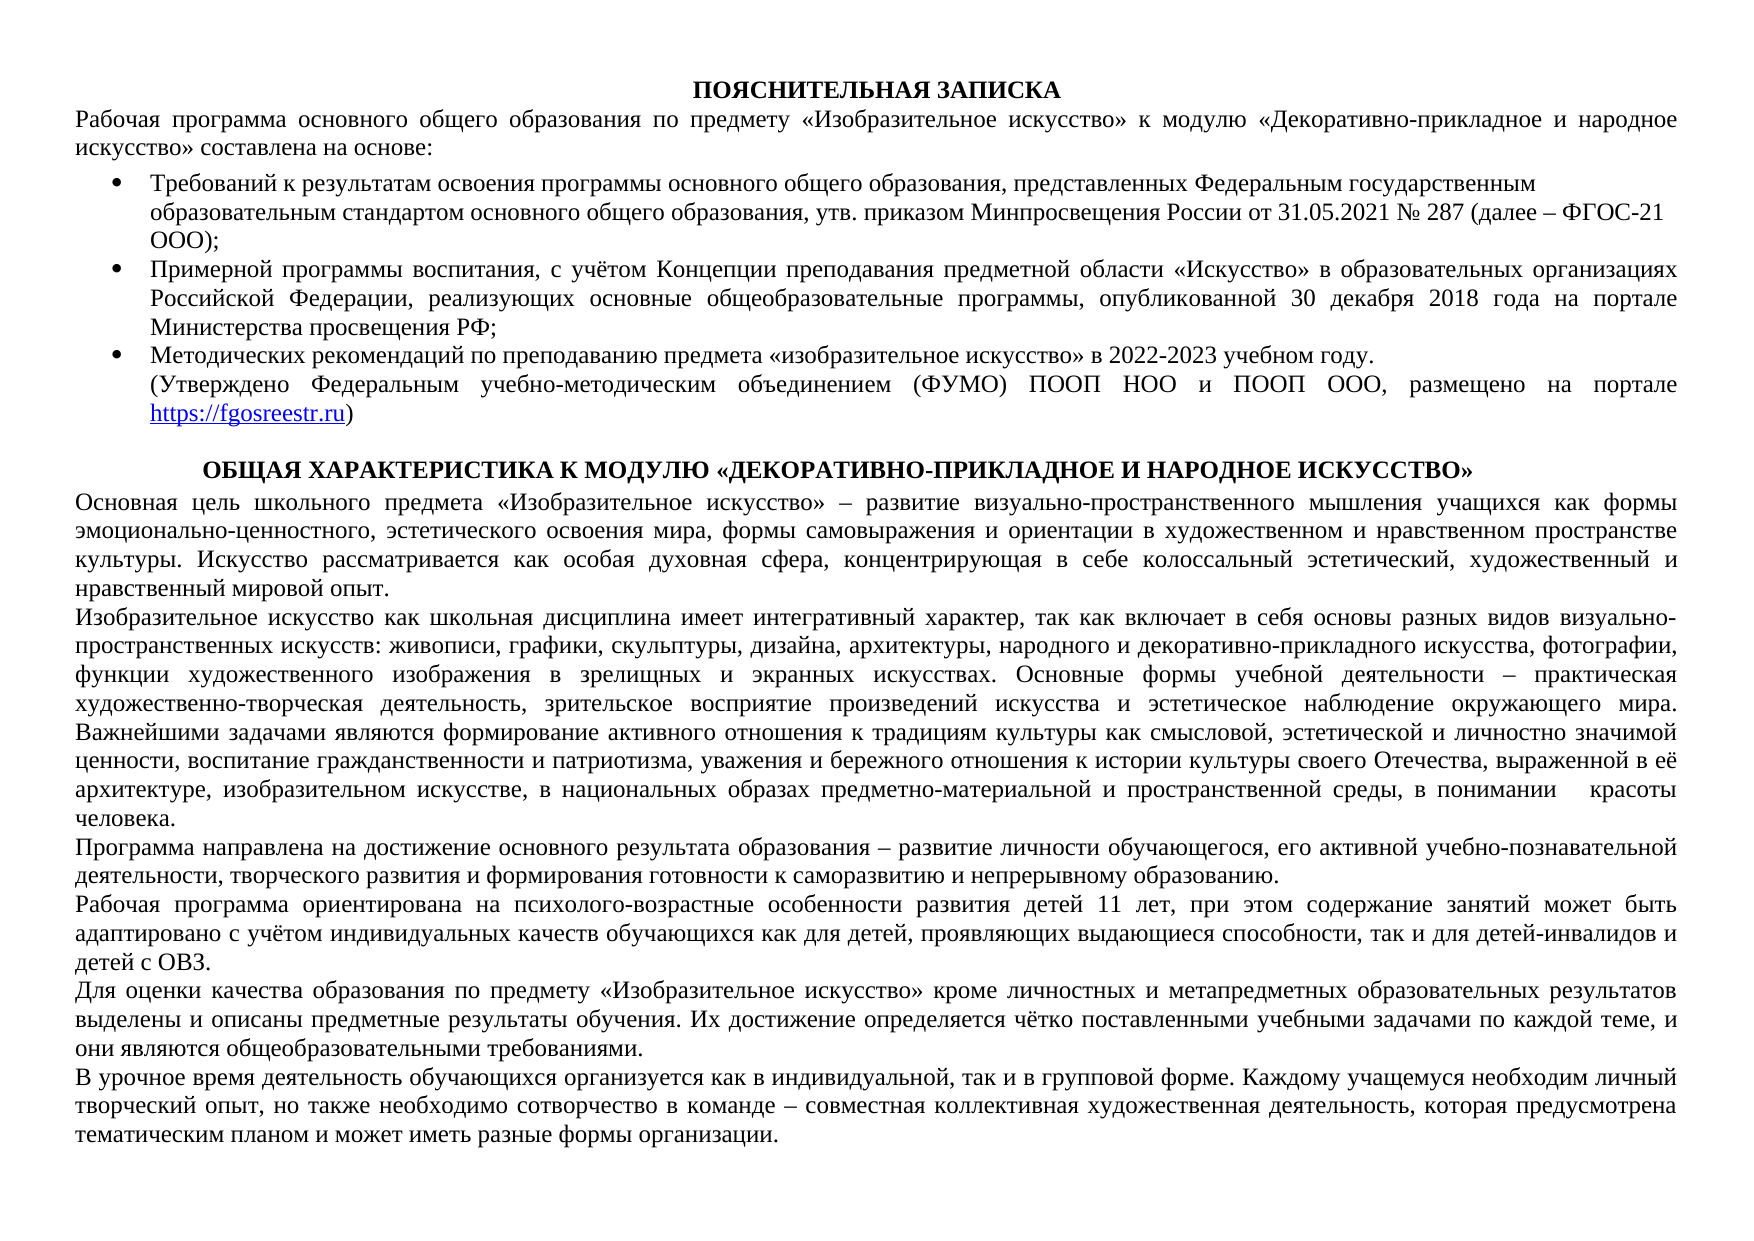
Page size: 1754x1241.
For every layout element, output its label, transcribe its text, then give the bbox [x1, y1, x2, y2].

text Основная цель школьного предмета «Изобразительное искусство» – развитие визуально-пространственного мышления учащихся как формы эмоционально-ценностного, эстетического освоения мира, формы самовыражения и ориентации в художественном и нравственном пространстве культуры. Искусство рассматривается как особая духовная сфера, концентрирующая в себе колоссальный эстетический, художественный и нравственный мировой опыт. [75, 487, 1679, 602]
text ПОЯСНИТЕЛЬНАЯ ЗАПИСКА [75, 75, 1679, 104]
text Для оценки качества образования по предмету «Изобразительное искусство» кроме личностных и метапредметных образовательных результатов выделены и описаны предметные результаты обучения. Их достижение определяется чётко поставленными учебными задачами по каждой теме, и они являются общеобразовательными требованиями. [75, 976, 1679, 1062]
list Примерной программы воспитания, с учётом Концепции преподавания предметной области «Искусство» в образовательных организациях Российской Федерации, реализующих основные общеобразовательные программы, опубликованной 30 декабря 2018 года на портале Министерства просвещения РФ; [112, 254, 1679, 341]
list Требований к результатам освоения программы основного общего образования, представленных Федеральным государственным образовательным стандартом основного общего образования, утв. приказом Минпросвещения России от 31.05.2021 № 287 (далее – ФГОС-21 ООО); [112, 168, 1679, 254]
text ОБЩАЯ ХАРАКТЕРИСТИКА К МОДУЛЮ «ДЕКОРАТИВНО-ПРИКЛАДНОЕ И НАРОДНОЕ ИСКУССТВО» [75, 456, 1544, 484]
text (Утверждено Федеральным учебно-методическим объединением (ФУМО) ПООП НОО и ПООП ООО, размещено на портале https://fgosreestr.ru) [150, 369, 1679, 427]
text Рабочая программа ориентирована на психолого-возрастные особенности развития детей 11 лет, при этом содержание занятий может быть адаптировано с учётом индивидуальных качеств обучающихся как для детей, проявляющих выдающиеся способности, так и для детей-инвалидов и детей с ОВЗ. [75, 889, 1679, 976]
list Методических рекомендаций по преподаванию предмета «изобразительное искусство» в 2022-2023 учебном году. [112, 341, 1679, 369]
text Программа направлена на достижение основного результата образования – развитие личности обучающегося, его активной учебно-познавательной деятельности, творческого развития и формирования готовности к саморазвитию и непрерывному образованию. [75, 832, 1679, 889]
text В урочное время деятельность обучающихся организуется как в индивидуальной, так и в групповой форме. Каждому учащемуся необходим личный творческий опыт, но также необходимо сотворчество в команде – совместная коллективная художественная деятельность, которая предусмотрена тематическим планом и может иметь разные формы организации. [75, 1062, 1679, 1148]
text Рабочая программа основного общего образования по предмету «Изобразительное искусство» к модулю «Декоративно-прикладное и народное искусство» составлена на основе: [75, 104, 1679, 161]
text Изобразительное искусство как школьная дисциплина имеет интегративный характер, так как включает в себя основы разных видов визуально-пространственных искусств: живописи, графики, скульптуры, дизайна, архитектуры, народного и декоративно-прикладного искусства, фотографии, функции художественного изображения в зрелищных и экранных искусствах. Основные формы учебной деятельности – практическая художественно-творческая деятельность, зрительское восприятие произведений искусства и эстетическое наблюдение окружающего мира. Важнейшими задачами являются формирование активного отношения к традициям культуры как смысловой, эстетической и личностно значимой ценности, воспитание гражданственности и патриотизма, уважения и бережного отношения к истории культуры своего Отечества, выраженной в её архитектуре, изобразительном искусстве, в национальных образах предметно-материальной и пространственной среды, в понимании красоты человека. [75, 602, 1679, 832]
